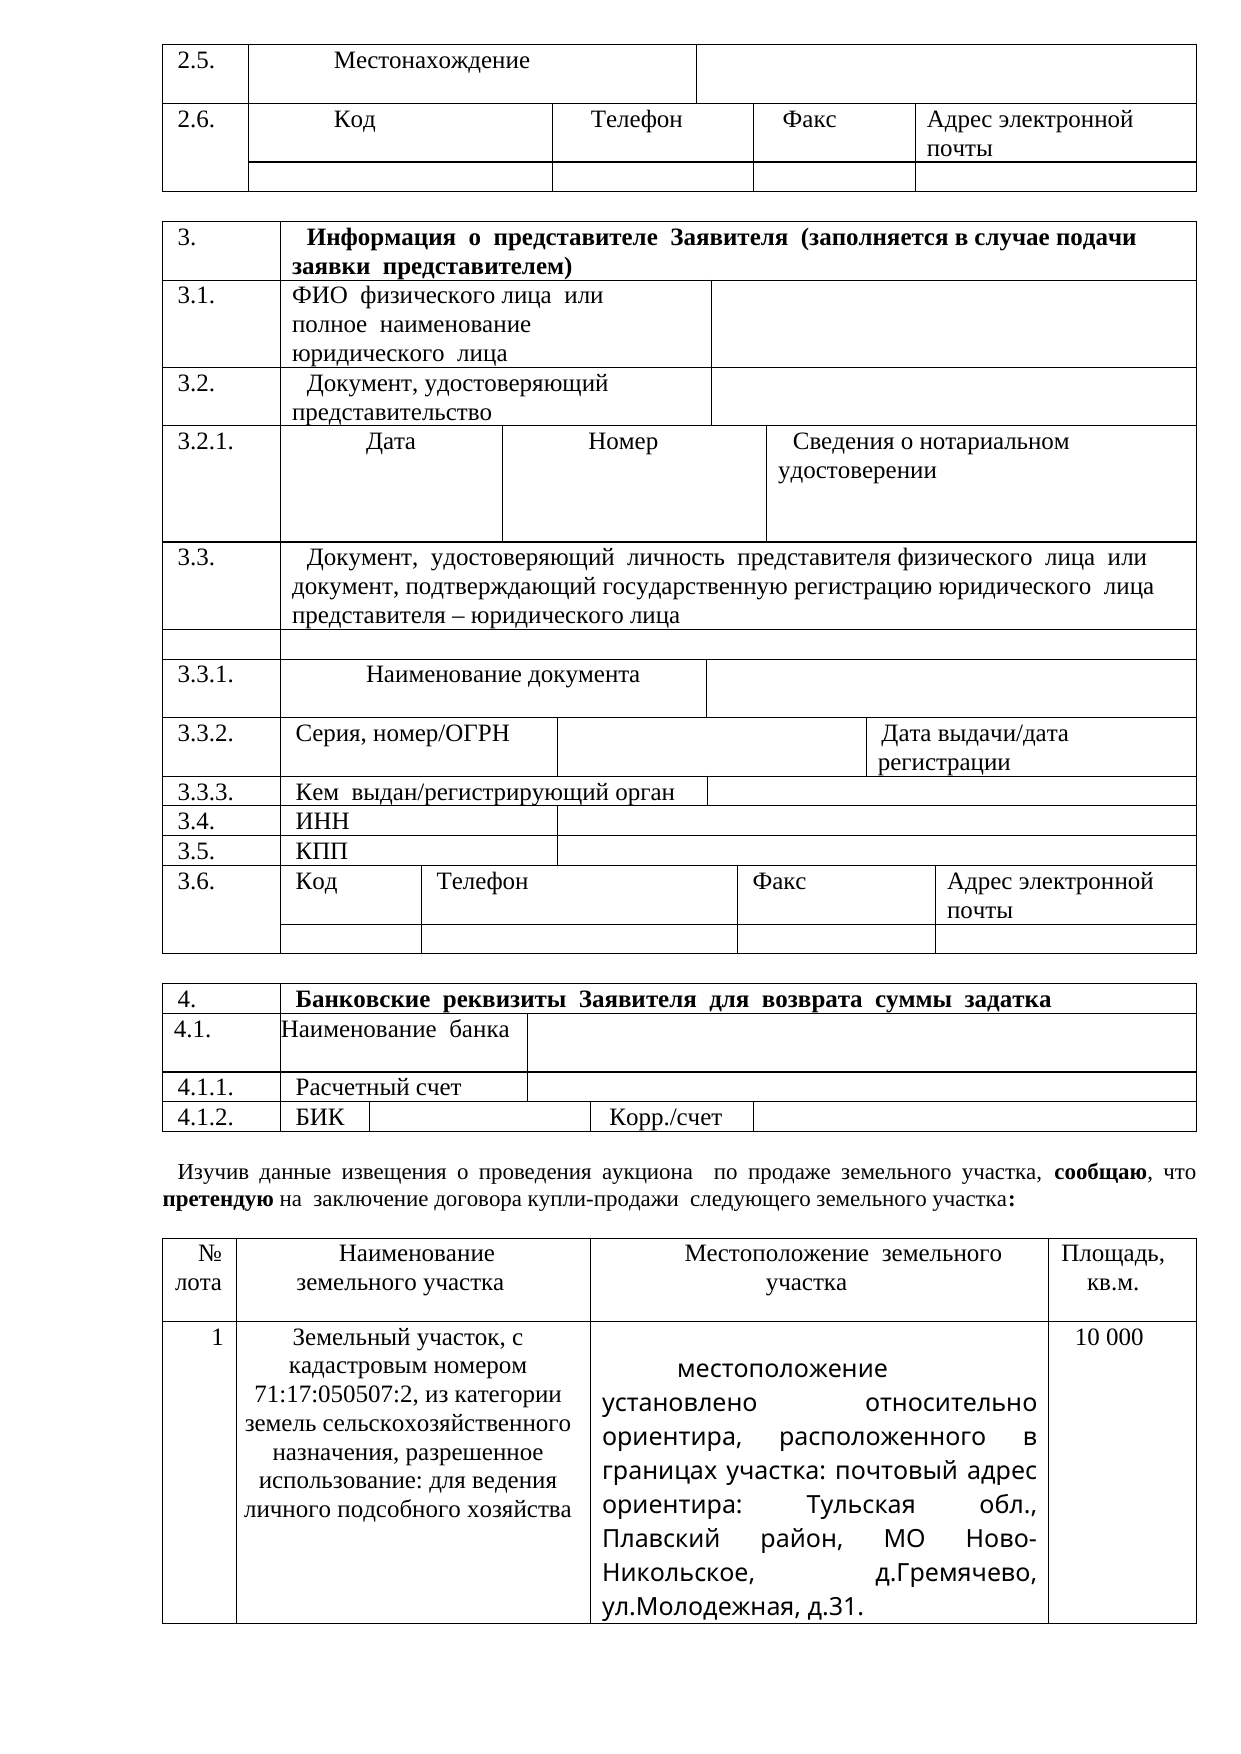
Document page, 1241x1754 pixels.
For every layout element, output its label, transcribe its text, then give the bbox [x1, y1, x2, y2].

table_cell 4.1. [163, 1014, 280, 1071]
table_header Площадь, кв.м. [1049, 1239, 1196, 1321]
table_header 4. [163, 984, 280, 1013]
table_cell 3.2. [163, 368, 280, 425]
table_header № лота [163, 1239, 236, 1321]
table_cell 4.1.2. [163, 1102, 280, 1131]
table_header Банковские реквизиты Заявителя для возврата суммы задатка [281, 984, 1196, 1013]
table_cell [528, 1014, 1196, 1071]
table_cell 2.5. [163, 45, 248, 103]
table_cell Телефон [553, 104, 753, 161]
table_cell Дата выдачи/дата регистрации [867, 718, 1196, 776]
table_cell [936, 925, 1196, 953]
table_cell КПП [281, 836, 557, 865]
table_cell Дата [281, 426, 502, 541]
text Изучив данные извещения о проведения аукциона по продаже земельного участка, сообщаю, что претендую на заключение договора купли-продажи следующего земельного участка: [162, 1158, 1196, 1211]
table_cell Кем выдан/регистрирующий орган [281, 777, 707, 805]
table_cell Местонахождение [249, 45, 696, 103]
table_cell [558, 806, 1196, 835]
table_cell Факс [754, 104, 915, 161]
table_cell Документ, удостоверяющий личность представителя физического лица или документ, подтверждающий государственную регистрацию юридического лица представителя – юридического лица [281, 543, 1196, 629]
table_cell [370, 1102, 590, 1131]
table_cell ФИО физического лица или полное наименование юридического лица [281, 281, 711, 367]
table_cell [422, 925, 737, 953]
table_cell 3.5. [163, 836, 280, 865]
table_cell [754, 1102, 1196, 1131]
table_cell [558, 836, 1196, 865]
table_cell 3.4. [163, 806, 280, 835]
table_cell Код [281, 866, 421, 923]
table_cell [916, 163, 1196, 191]
table_cell [712, 281, 1196, 367]
table_cell Наименование банка [281, 1014, 527, 1071]
table_header Местоположение земельного участка [591, 1239, 1048, 1321]
table_cell [754, 163, 915, 191]
table_cell Факс [738, 866, 935, 923]
table_cell Адрес электронной почты [916, 104, 1196, 161]
table_cell Документ, удостоверяющий представительство [281, 368, 711, 425]
table_header Наименование земельного участка [237, 1239, 590, 1321]
table_cell [708, 777, 1196, 805]
table_cell Корр./счет [591, 1102, 753, 1131]
table_cell [281, 925, 421, 953]
table_cell 3.3.3. [163, 777, 280, 805]
table_cell 2.6. [163, 104, 248, 191]
table_cell Телефон [422, 866, 737, 923]
table_cell [712, 368, 1196, 425]
table_cell [281, 630, 1196, 658]
table_cell Наименование документа [281, 660, 706, 717]
table_cell 3.6. [163, 866, 280, 953]
table_cell Расчетный счет [281, 1073, 527, 1101]
table_cell 3.3.1. [163, 660, 280, 717]
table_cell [591, 1322, 1048, 1623]
table_cell БИК [281, 1102, 369, 1131]
table_cell [528, 1073, 1196, 1101]
table_cell 4.1.1. [163, 1073, 280, 1101]
table_cell Номер [503, 426, 766, 541]
table_cell [163, 630, 280, 658]
table_header Информация о представителе Заявителя (заполняется в случае подачи заявки представителем) [281, 222, 1196, 279]
table_cell [249, 163, 552, 191]
table_header 3. [163, 222, 280, 279]
table_cell Серия, номер/ОГРН [281, 718, 557, 776]
table_cell Код [249, 104, 552, 161]
table_cell [738, 925, 935, 953]
table_cell 1 [163, 1322, 236, 1623]
table_cell ИНН [281, 806, 557, 835]
table_cell Адрес электронной почты [936, 866, 1196, 923]
table_cell 3.2.1. [163, 426, 280, 541]
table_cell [237, 1322, 590, 1623]
table_cell [558, 718, 866, 776]
table_cell Сведения о нотариальном удостоверении [767, 426, 1196, 541]
table_cell [697, 45, 1196, 103]
table_cell 3.3. [163, 543, 280, 629]
table_cell 3.1. [163, 281, 280, 367]
table_cell 3.3.2. [163, 718, 280, 776]
table_cell [707, 660, 1196, 717]
table_cell 10 000 [1049, 1322, 1196, 1623]
table_cell [553, 163, 753, 191]
